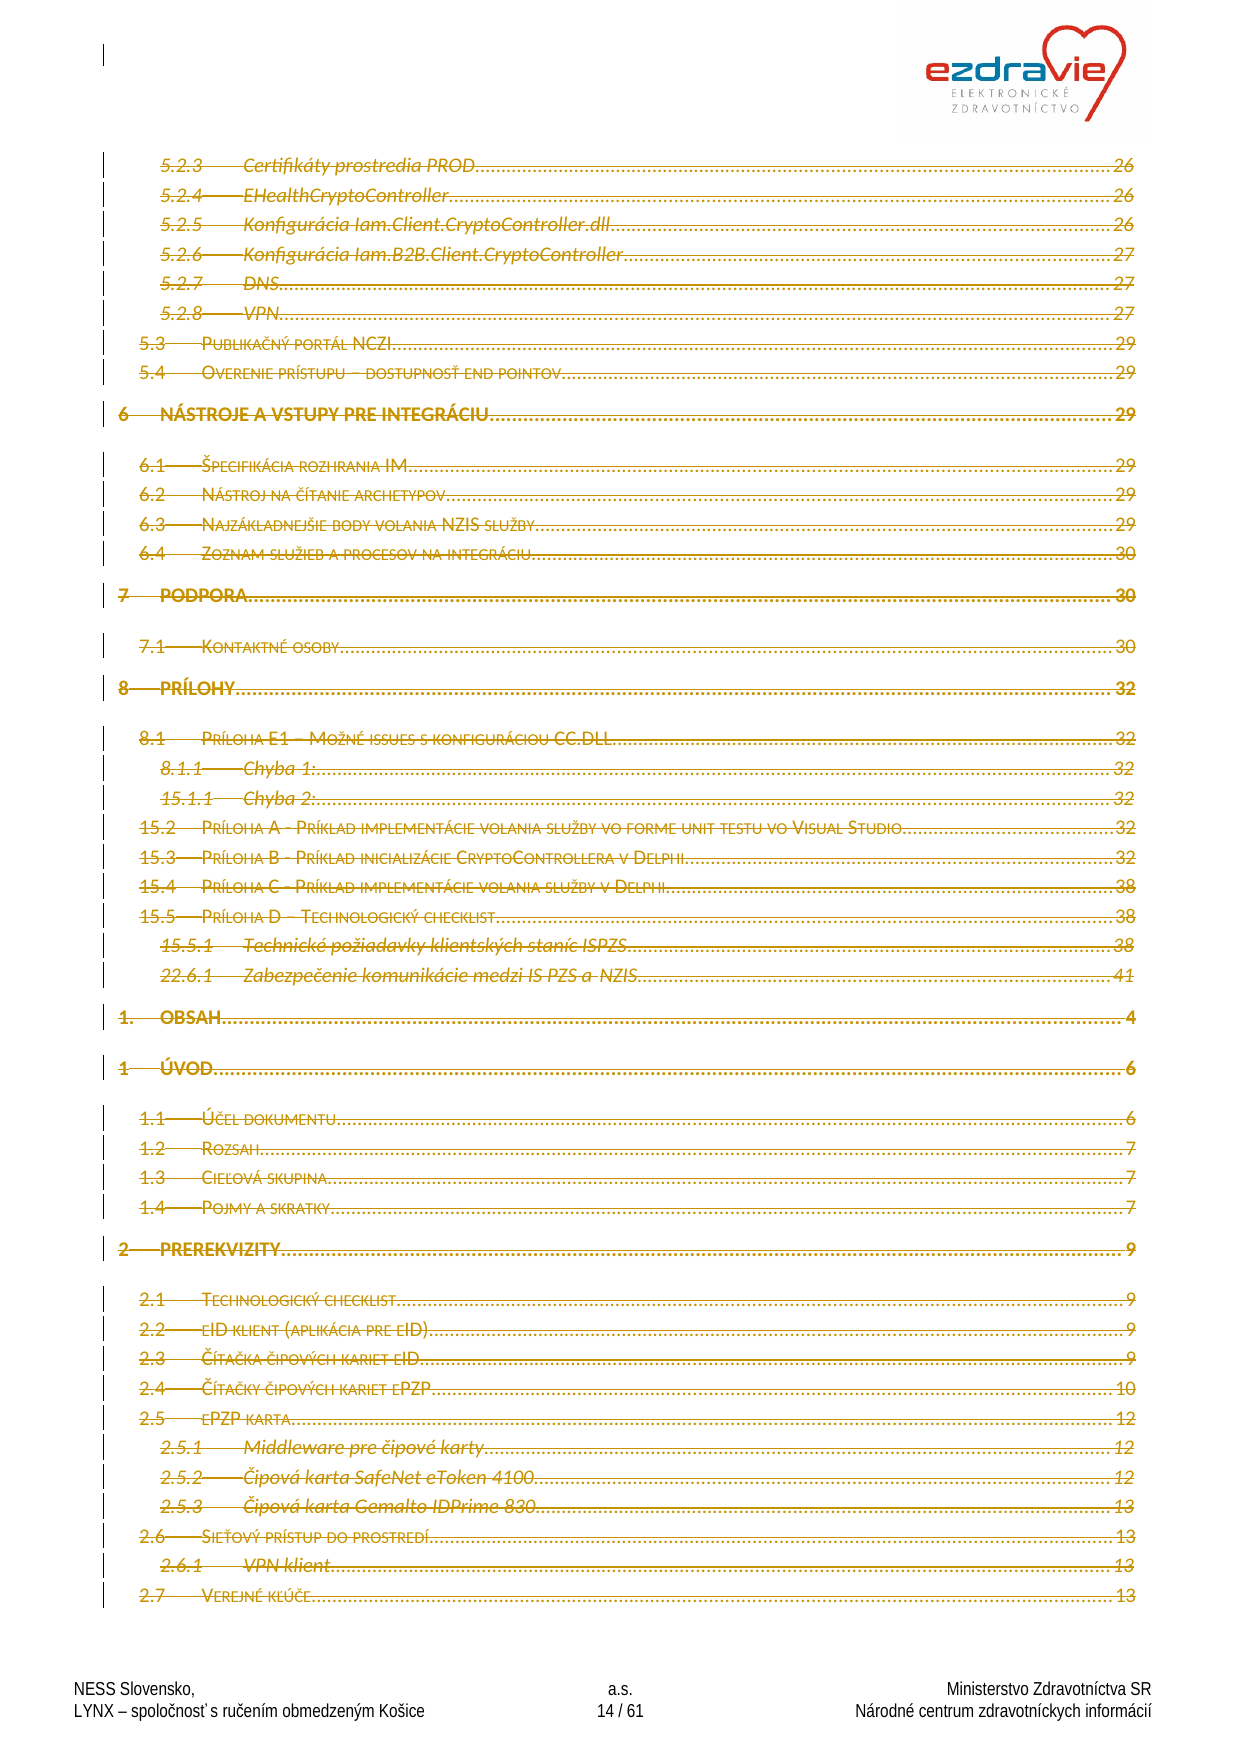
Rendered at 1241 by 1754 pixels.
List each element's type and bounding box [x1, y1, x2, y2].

picture [899, 3, 1152, 144]
